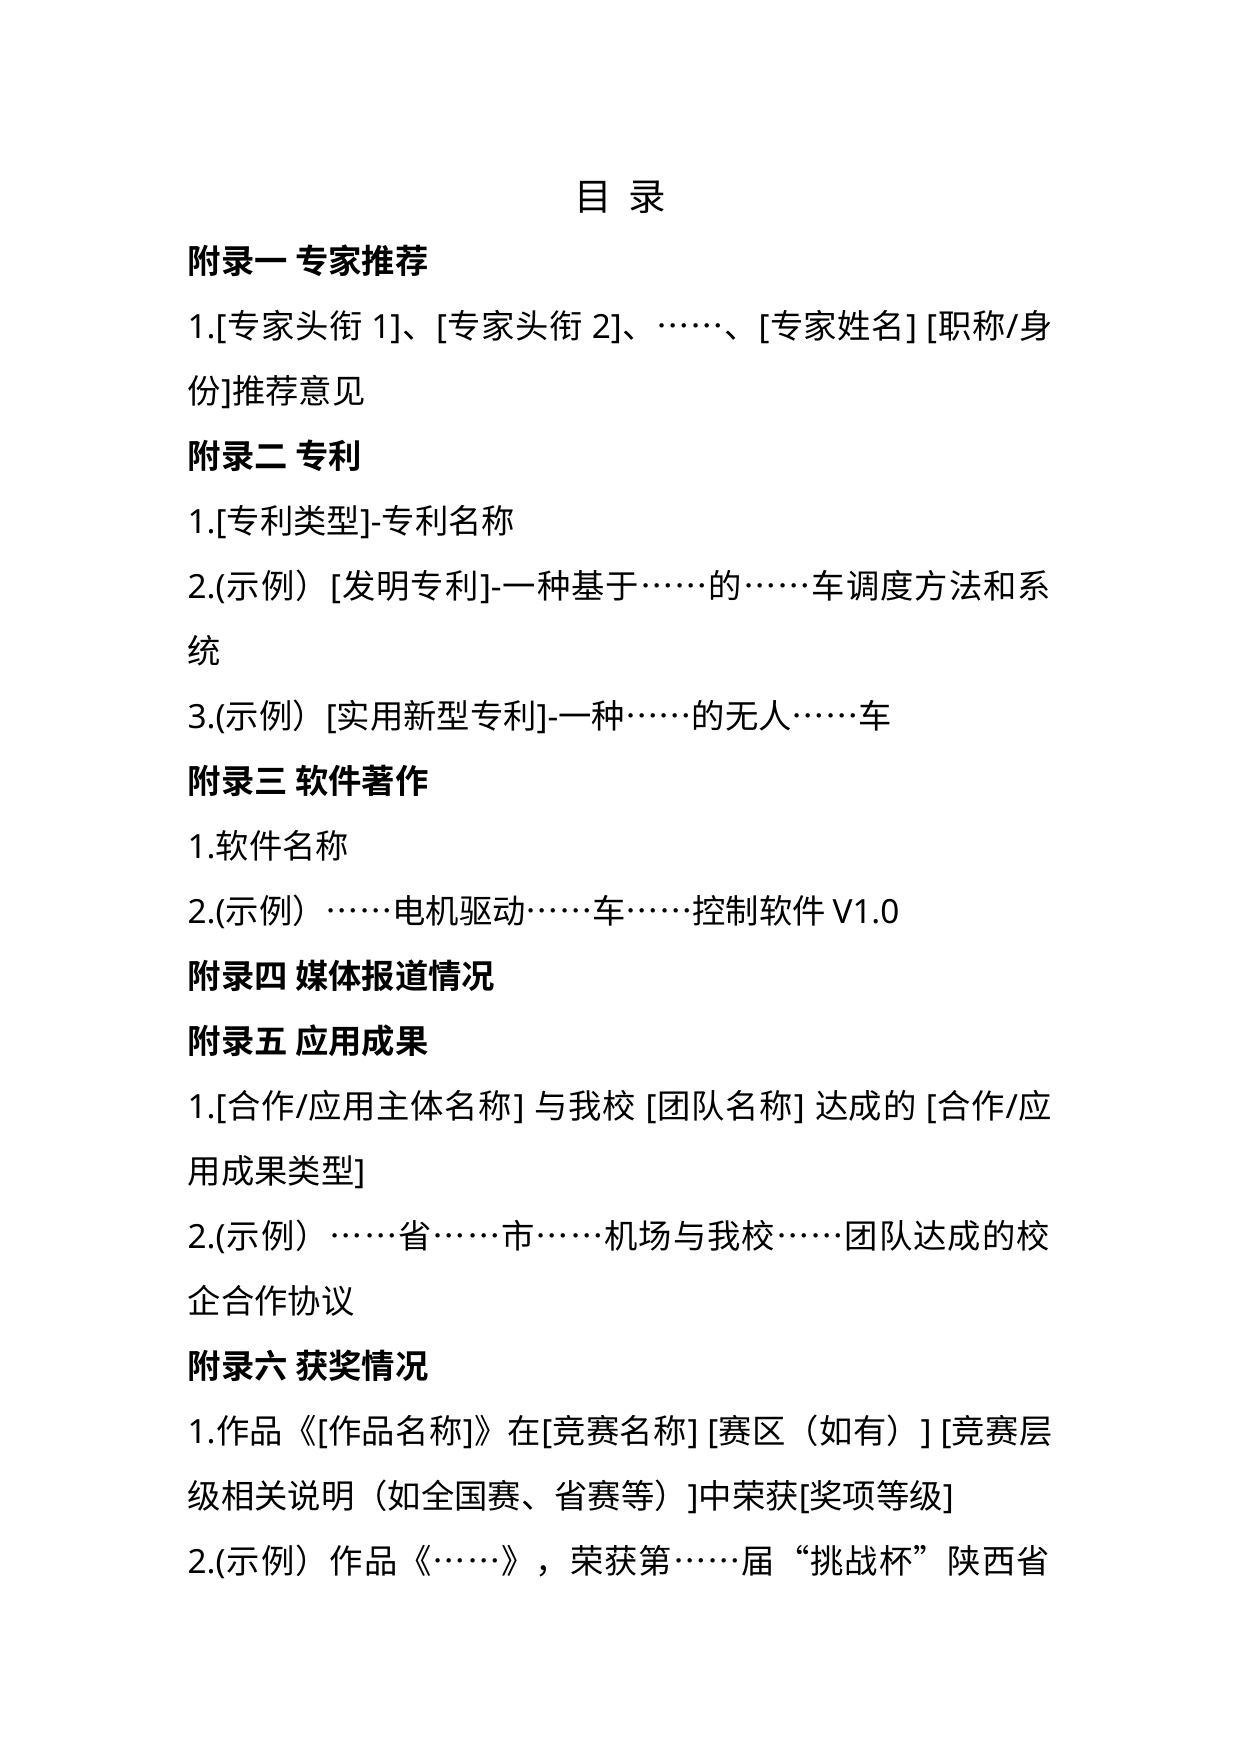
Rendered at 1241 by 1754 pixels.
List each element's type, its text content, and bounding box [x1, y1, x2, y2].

text 附录五 应用成果 [187, 1007, 1053, 1072]
text 1.[合作/应用主体名称] 与我校 [团队名称] 达成的 [合作/应用成果类型] [187, 1072, 1053, 1202]
text 1.[专利类型]-专利名称 [187, 487, 1053, 552]
text 附录三 软件著作 [187, 747, 1053, 812]
text 1.作品《[作品名称]》在[竞赛名称] [赛区（如有）] [竞赛层级相关说明（如全国赛、省赛等）]中荣获[奖项等级] [187, 1397, 1053, 1527]
text 3.(示例）[实用新型专利]-一种……的无人……车 [187, 682, 1053, 747]
text 附录二 专利 [187, 422, 1053, 487]
text 2.(示例）……省……市……机场与我校……团队达成的校企合作协议 [187, 1202, 1053, 1332]
text 目 录 [187, 162, 1053, 227]
text 2.(示例）……电机驱动……车……控制软件V1.0 [187, 877, 1053, 942]
text 附录一 专家推荐 [187, 227, 1053, 292]
text 1.[专家头衔 1]、[专家头衔 2]、……、[专家姓名] [职称/身份]推荐意见 [187, 292, 1053, 422]
text 2.(示例）[发明专利]-一种基于……的……车调度方法和系统 [187, 552, 1053, 682]
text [187, 1527, 1053, 1592]
text 1.软件名称 [187, 812, 1053, 877]
text 附录四 媒体报道情况 [187, 942, 1053, 1007]
text 附录六 获奖情况 [187, 1332, 1053, 1397]
